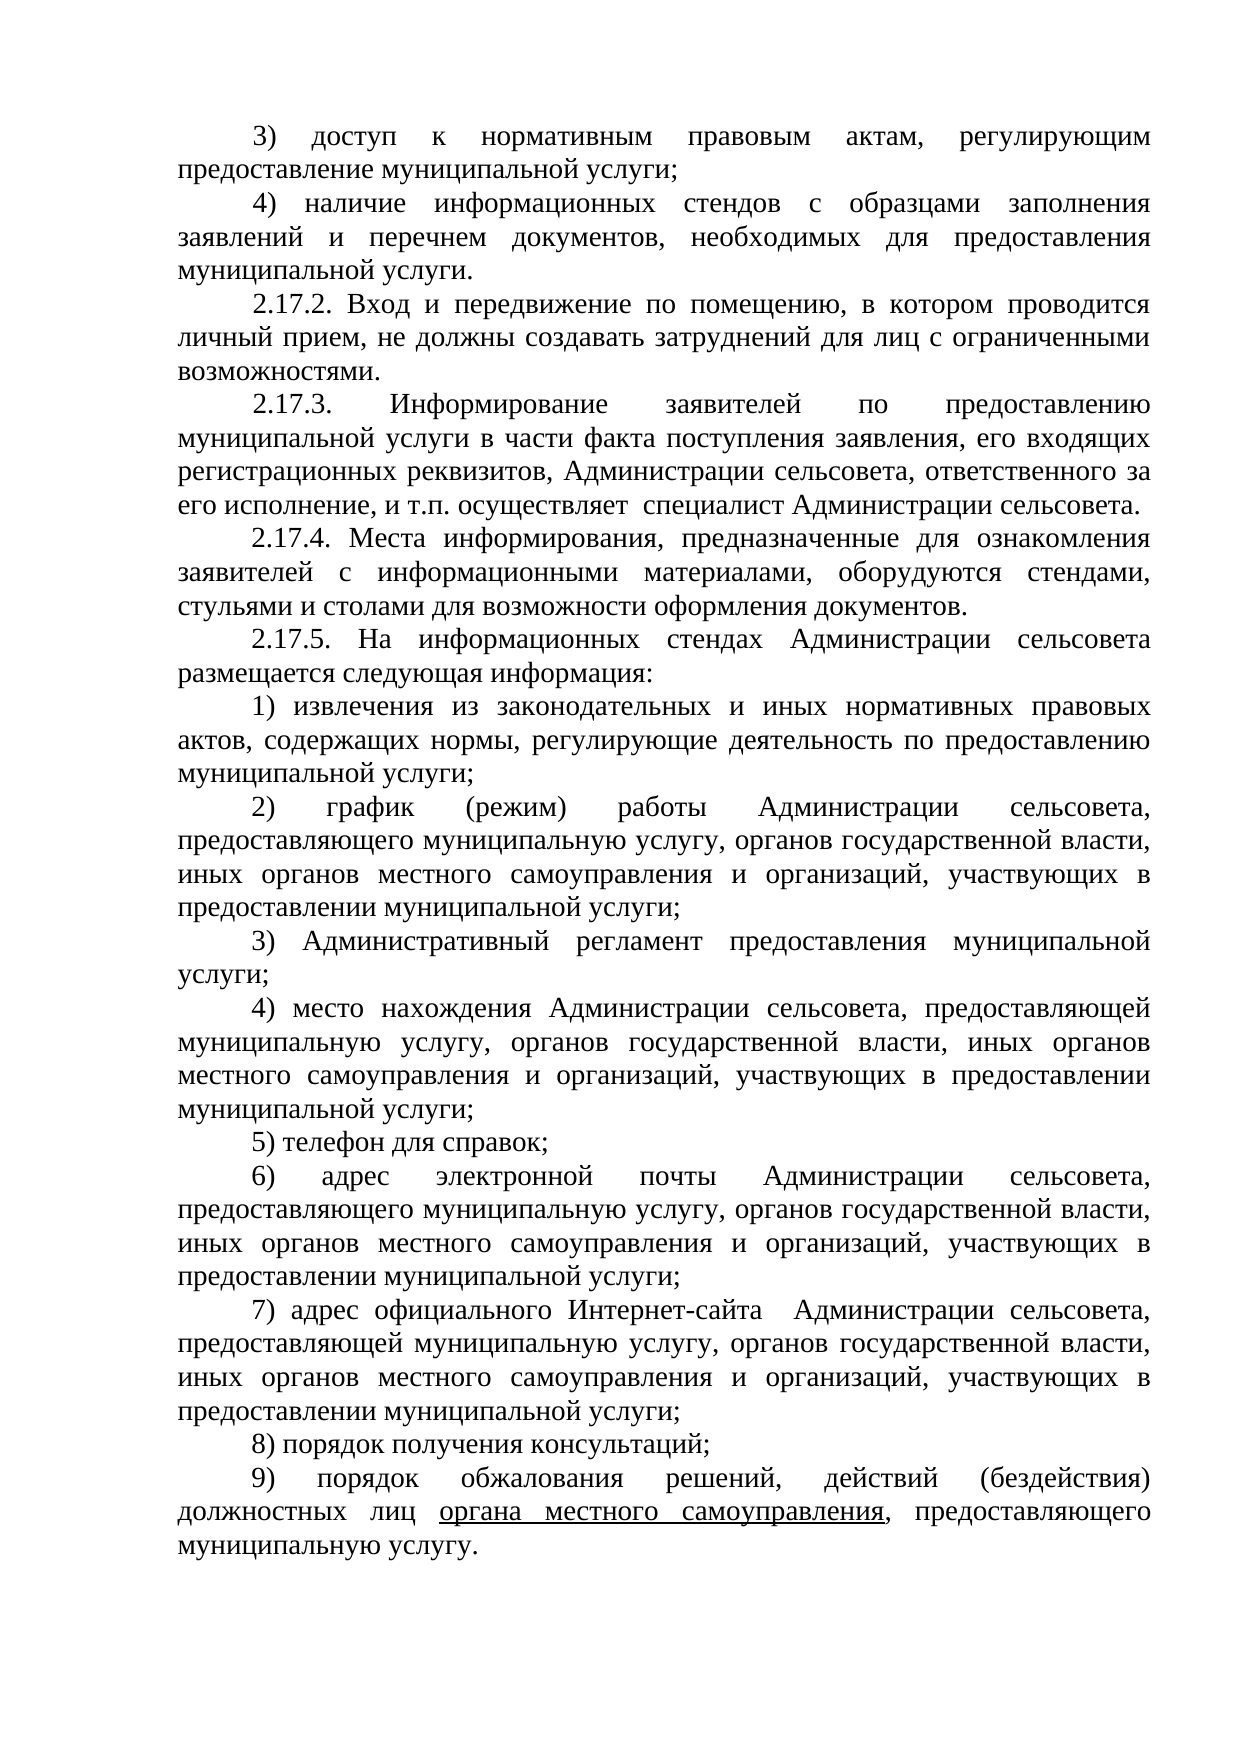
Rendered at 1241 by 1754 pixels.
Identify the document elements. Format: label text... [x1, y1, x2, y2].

text 6) адрес электронной почты Администрации сельсовета, предоставляющего муниципальную услугу, органов государственной власти, иных органов местного самоуправления и организаций, участвующих в предоставлении муниципальной услуги; [177, 1158, 1152, 1292]
text 3) доступ к нормативным правовым актам, регулирующим предоставление муниципальной услуги; [177, 118, 1152, 185]
text 2) график (режим) работы Администрации сельсовета, предоставляющего муниципальную услугу, органов государственной власти, иных органов местного самоуправления и организаций, участвующих в предоставлении муниципальной услуги; [177, 789, 1152, 923]
text 3) Административный регламент предоставления муниципальной услуги; [177, 923, 1152, 990]
text 9) порядок обжалования решений, действий (бездействия) должностных лиц органа местного самоуправления, предоставляющего муниципальную услугу. [177, 1460, 1152, 1560]
text 1) извлечения из законодательных и иных нормативных правовых актов, содержащих нормы, регулирующие деятельность по предоставлению муниципальной услуги; [177, 688, 1152, 789]
text 8) порядок получения консультаций; [177, 1426, 1152, 1460]
text 7) адрес официального Интернет-сайта Администрации сельсовета, предоставляющей муниципальную услугу, органов государственной власти, иных органов местного самоуправления и организаций, участвующих в предоставлении муниципальной услуги; [177, 1292, 1152, 1426]
text 2.17.2. Вход и передвижение по помещению, в котором проводится личный прием, не должны создавать затруднений для лиц с ограниченными возможностями. [177, 286, 1152, 386]
text 2.17.4. Места информирования, предназначенные для ознакомления заявителей с информационными материалами, оборудуются стендами, стульями и столами для возможности оформления документов. [177, 521, 1152, 621]
text 2.17.3. Информирование заявителей по предоставлению муниципальной услуги в части факта поступления заявления, его входящих регистрационных реквизитов, Администрации сельсовета, ответственного за его исполнение, и т.п. осуществляет специалист Администрации сельсовета. [177, 386, 1152, 521]
text 4) наличие информационных стендов с образцами заполнения заявлений и перечнем документов, необходимых для предоставления муниципальной услуги. [177, 185, 1152, 286]
text 4) место нахождения Администрации сельсовета, предоставляющей муниципальную услугу, органов государственной власти, иных органов местного самоуправления и организаций, участвующих в предоставлении муниципальной услуги; [177, 990, 1152, 1124]
text 2.17.5. На информационных стендах Администрации сельсовета размещается следующая информация: [177, 621, 1152, 688]
text 5) телефон для справок; [177, 1124, 1152, 1158]
